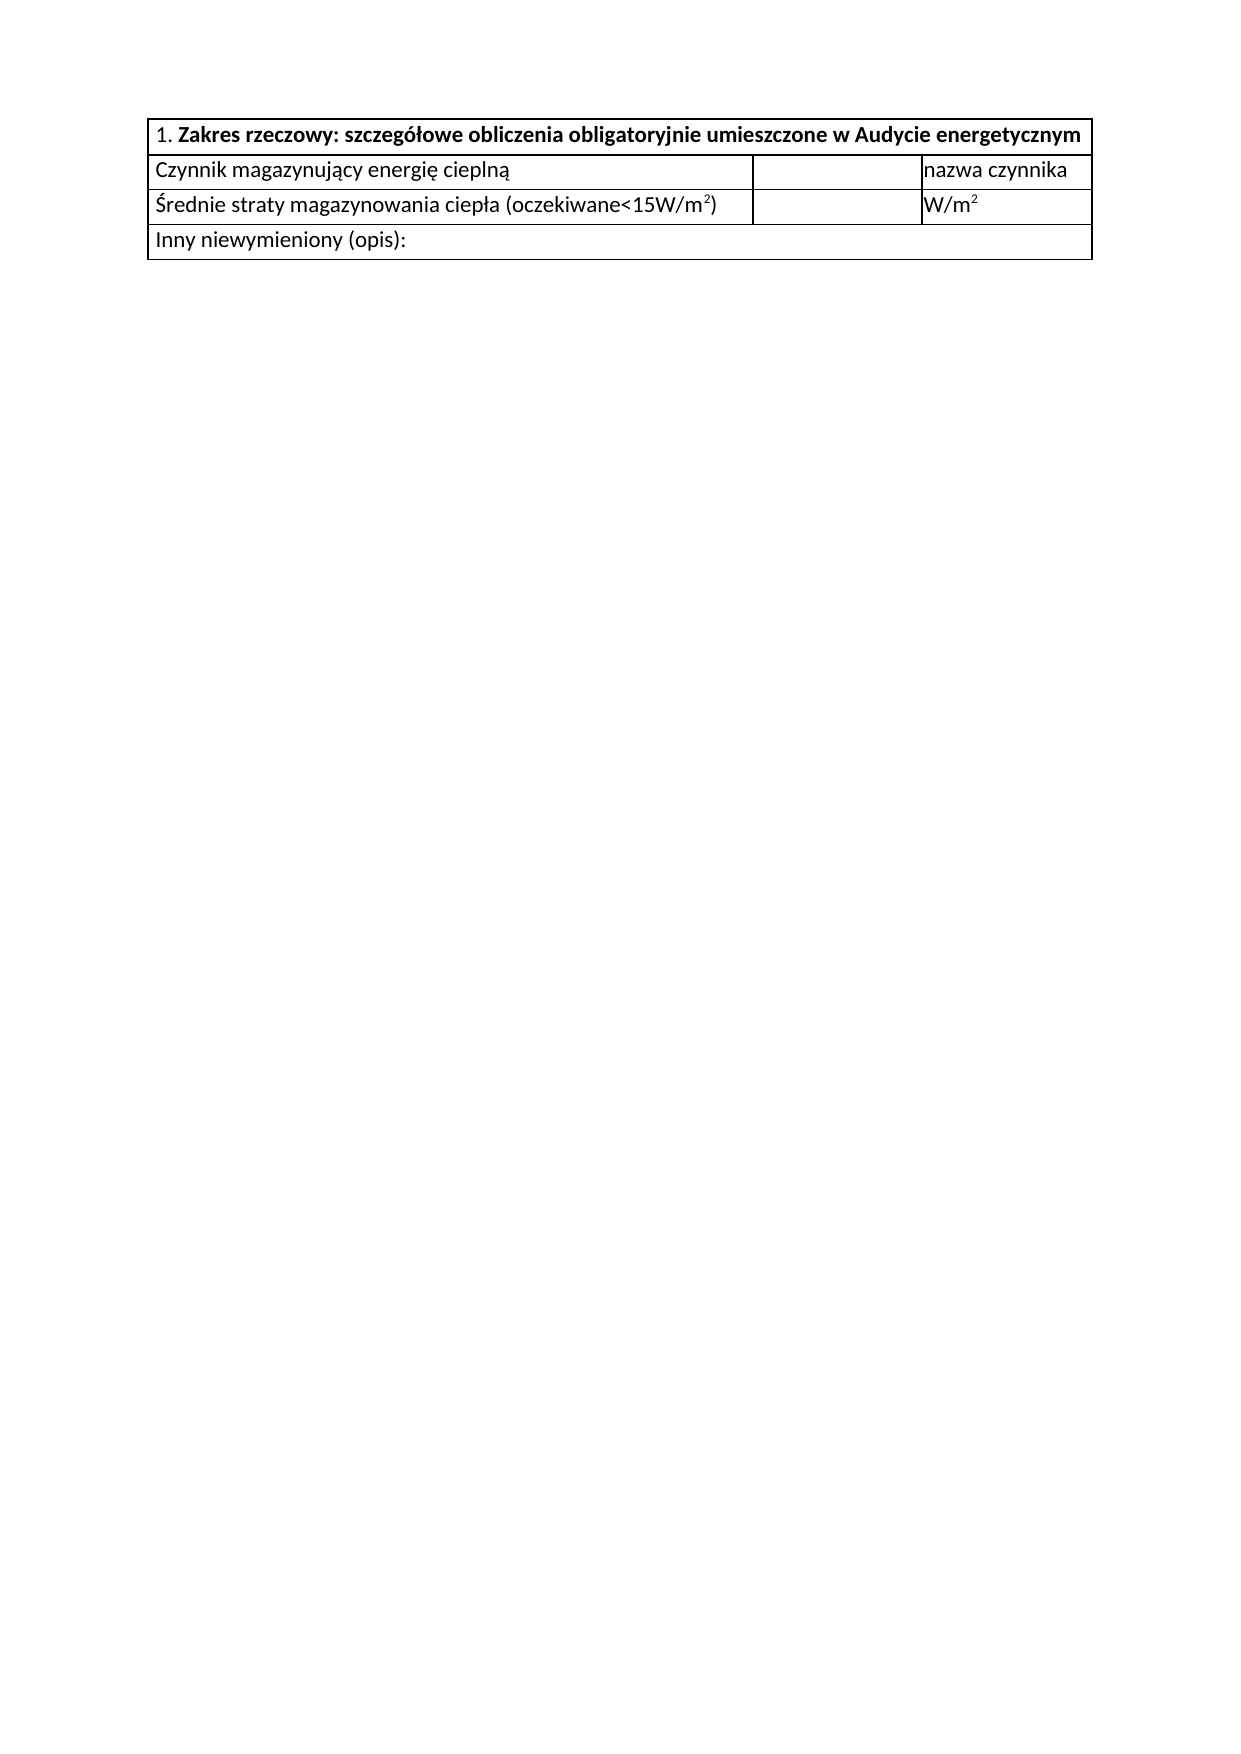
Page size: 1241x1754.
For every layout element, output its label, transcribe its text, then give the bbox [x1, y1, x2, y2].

table_cell Średnie straty magazynowania ciepła (oczekiwane<15W/m2) [149, 190, 752, 224]
table_header 1. Zakres rzeczowy: szczegółowe obliczenia obligatoryjnie umieszczone w Audycie energetycznym [149, 120, 1091, 153]
table_cell W/m2 [923, 190, 1091, 224]
table_cell Inny niewymieniony (opis): [149, 225, 1091, 259]
table_cell nazwa czynnika [923, 156, 1091, 189]
table_cell Czynnik magazynujący energię cieplną [149, 156, 752, 189]
table_cell [754, 156, 921, 189]
table_cell [754, 190, 921, 224]
